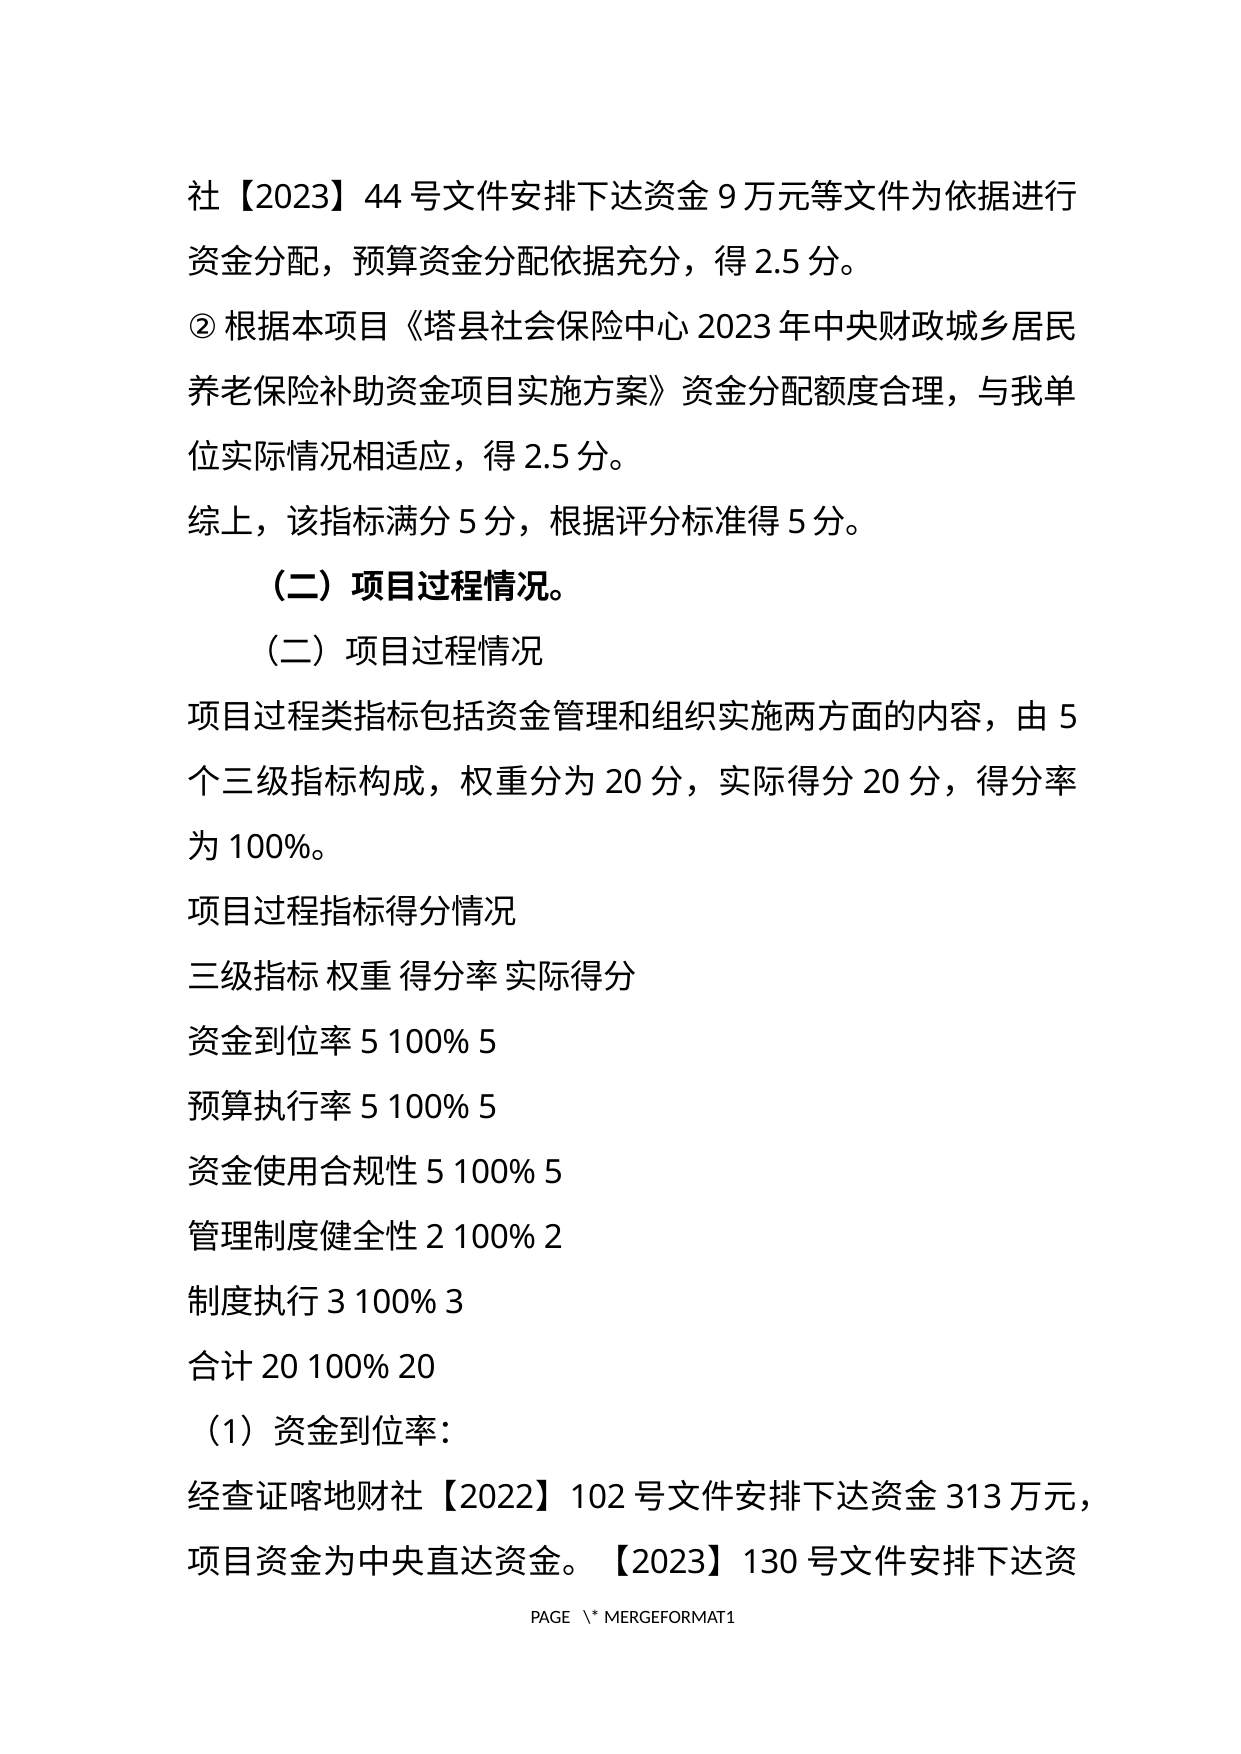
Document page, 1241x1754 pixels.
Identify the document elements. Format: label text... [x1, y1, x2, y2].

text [187, 617, 1078, 1592]
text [187, 162, 1078, 552]
text （二）项目过程情况。 [187, 552, 1078, 617]
